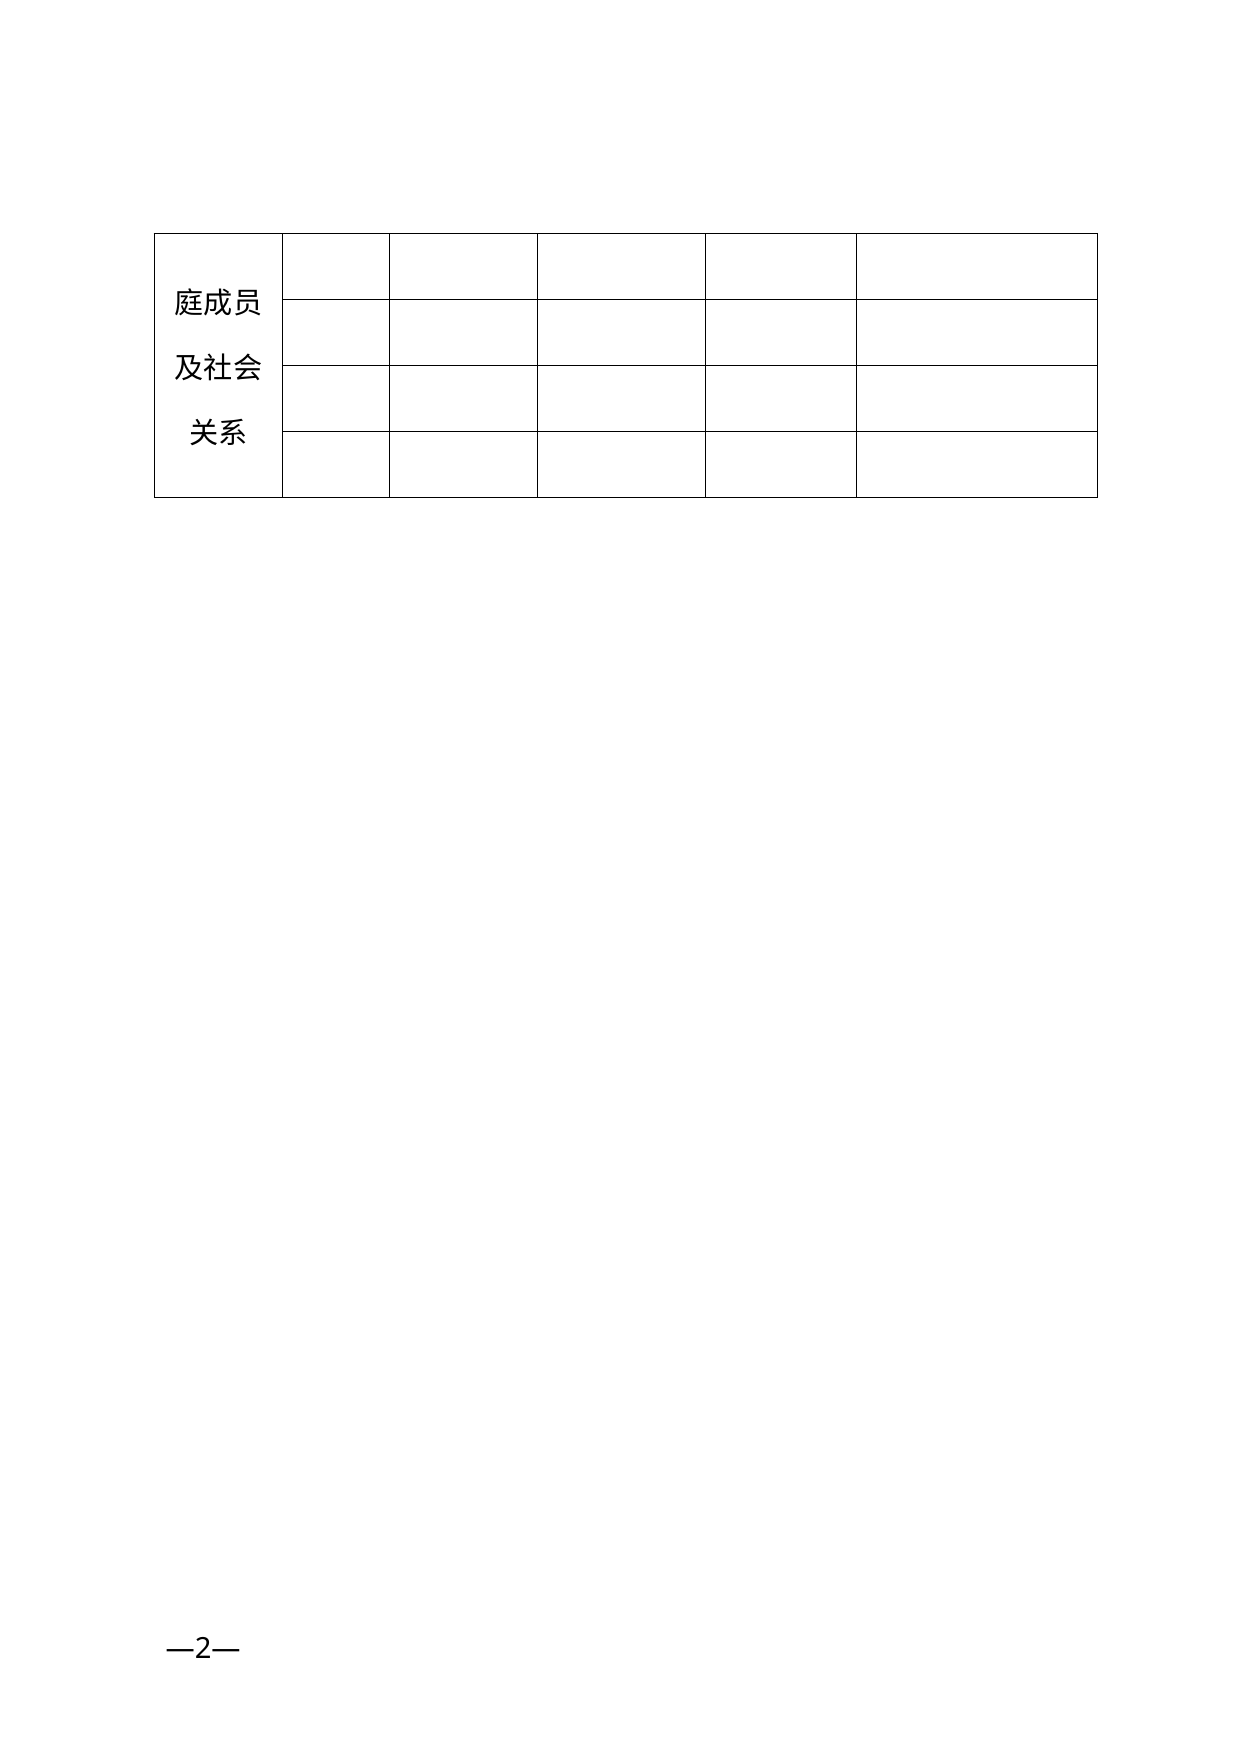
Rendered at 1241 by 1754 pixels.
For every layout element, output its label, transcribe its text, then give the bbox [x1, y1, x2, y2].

table_cell [390, 300, 537, 365]
table_cell [538, 432, 705, 497]
table_cell [706, 234, 856, 299]
table_cell [857, 300, 1097, 365]
table_cell [706, 300, 856, 365]
table_cell [283, 300, 389, 365]
table_cell 主要家庭成员及社会关系 [155, 234, 282, 497]
table_cell [706, 366, 856, 431]
table_cell [857, 366, 1097, 431]
table_cell [857, 234, 1097, 299]
table_cell [283, 432, 389, 497]
table_cell [706, 432, 856, 497]
table_cell [390, 432, 537, 497]
table_cell [538, 234, 705, 299]
table_cell [390, 366, 537, 431]
table_cell [283, 234, 389, 299]
table_cell [538, 366, 705, 431]
table_cell [283, 366, 389, 431]
table_cell [390, 234, 537, 299]
table_cell [538, 300, 705, 365]
table_cell [857, 432, 1097, 497]
